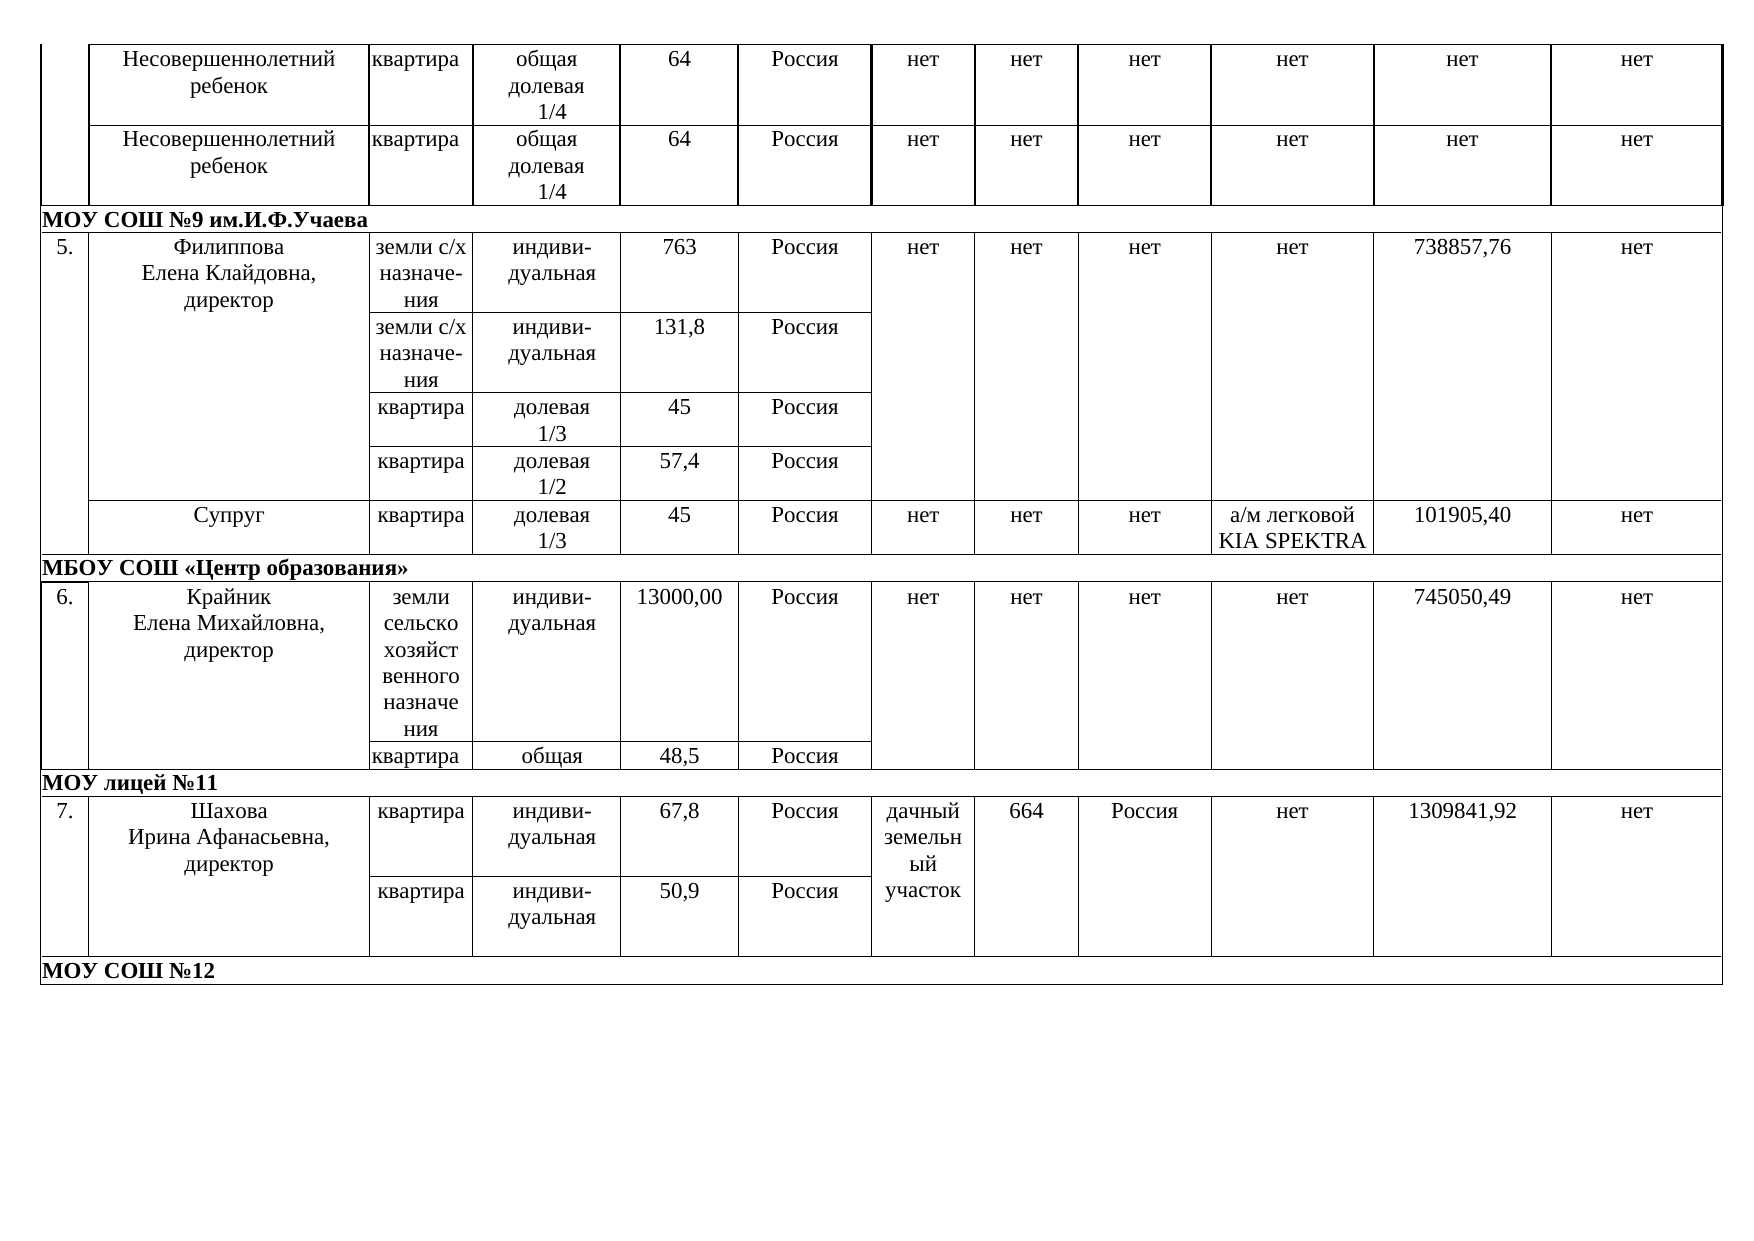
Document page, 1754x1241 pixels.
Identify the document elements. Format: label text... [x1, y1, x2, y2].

table_cell Филиппова Елена Клайдовна, директор [89, 233, 369, 500]
table_cell индиви-дуальная [473, 877, 620, 956]
table_cell 64 [621, 126, 737, 204]
table_cell общая [473, 742, 620, 768]
table_cell 738857,76 [1374, 233, 1551, 500]
table_cell нет [873, 45, 974, 124]
table_cell нет [1552, 500, 1722, 553]
table_cell нет [976, 126, 1077, 204]
table_cell Шахова Ирина Афанасьевна, директор [89, 797, 369, 956]
table_cell индиви-дуальная [473, 233, 620, 312]
table_cell МОУ лицей №11 [41, 769, 1722, 796]
table_cell нет [1212, 797, 1373, 956]
table_cell нет [1375, 45, 1550, 124]
table_cell земли с/х назначе-ния [370, 313, 472, 392]
table_cell квартира [370, 877, 472, 956]
table_cell МОУ СОШ №9 им.И.Ф.Учаева [41, 206, 1722, 232]
table_cell нет [975, 233, 1078, 500]
table_cell долевая 1/3 [473, 501, 620, 553]
table_cell долевая 1/3 [473, 393, 620, 446]
table_cell 664 [975, 797, 1078, 956]
table_cell 7. [41, 796, 88, 956]
table_cell нет [1552, 796, 1722, 956]
table_cell нет [1212, 126, 1373, 204]
table_cell нет [976, 45, 1077, 124]
table_cell 48,5 [621, 742, 738, 768]
table_cell общая долевая 1/4 [474, 45, 619, 124]
table_cell Несовершеннолетний ребенок [90, 126, 368, 204]
table_cell 131,8 [621, 313, 738, 392]
table_cell Крайник Елена Михайловна, директор [89, 582, 369, 768]
table_cell квартира [370, 126, 472, 204]
table_cell Несовершеннолетний ребенок [90, 45, 368, 124]
table_cell МОУ СОШ №12 [41, 956, 1722, 983]
table_cell Россия [739, 45, 870, 124]
table_cell квартира [370, 393, 472, 446]
table_cell нет [872, 233, 974, 500]
table_cell 1309841,92 [1374, 797, 1551, 956]
table_cell нет [1212, 233, 1373, 500]
table_cell Россия [739, 501, 871, 553]
table_cell нет [1552, 581, 1722, 768]
table_cell нет [975, 501, 1078, 553]
table_cell нет [872, 501, 974, 553]
table_cell Россия [739, 233, 871, 312]
table_cell общая долевая 1/4 [474, 126, 619, 204]
table_cell Россия [739, 742, 871, 768]
table_cell квартира [370, 742, 472, 768]
table_cell 50,9 [621, 877, 738, 956]
table_cell Россия [739, 582, 871, 741]
table_cell нет [873, 126, 974, 204]
table_cell нет [872, 582, 974, 768]
table_cell земли с/х назначе-ния [370, 233, 472, 312]
table_cell 763 [621, 233, 738, 312]
table_cell нет [1552, 232, 1722, 500]
table_cell 45 [621, 393, 738, 446]
table_cell 57,4 [621, 447, 738, 500]
table_cell а/м легковой KIA SPEKTRA [1212, 501, 1373, 553]
table_cell Россия [739, 797, 871, 876]
table_cell нет [1079, 126, 1210, 204]
table_cell нет [1079, 233, 1211, 500]
table_cell Россия [739, 313, 871, 392]
table_cell индиви-дуальная [473, 582, 620, 741]
table_cell нет [1212, 45, 1373, 124]
table_cell 67,8 [621, 797, 738, 876]
table_cell индиви-дуальная [473, 313, 620, 392]
table_cell нет [975, 582, 1078, 768]
table_cell 45 [621, 501, 738, 553]
table_cell МБОУ СОШ «Центр образования» [41, 554, 1722, 581]
table_cell Супруг [89, 501, 369, 553]
table_cell квартира [370, 501, 472, 553]
table_cell земли сельскохозяйственного назначения [370, 582, 472, 741]
table_cell нет [1552, 45, 1721, 124]
table_cell Россия [739, 447, 871, 500]
table_cell дачный земельный участок [872, 797, 974, 956]
table_cell квартира [370, 447, 472, 500]
table_cell нет [1079, 501, 1211, 553]
table_cell индиви-дуальная [473, 797, 620, 876]
table_cell нет [1552, 126, 1721, 204]
table_cell Россия [739, 877, 871, 956]
table_cell квартира [370, 45, 472, 124]
table_cell нет [1079, 582, 1211, 768]
table_cell Россия [739, 393, 871, 446]
table_cell 64 [621, 45, 737, 124]
table_cell 101905,40 [1374, 501, 1551, 553]
table_cell Россия [1079, 797, 1211, 956]
table_cell долевая 1/2 [473, 447, 620, 500]
table_cell нет [1375, 126, 1550, 204]
table_cell 13000,00 [621, 582, 738, 741]
table_cell 6. [42, 583, 88, 768]
table_cell 5. [41, 232, 88, 553]
table_cell Россия [739, 126, 870, 204]
table_cell 745050,49 [1374, 582, 1551, 768]
table_cell нет [1079, 45, 1210, 124]
table_cell нет [1212, 582, 1373, 768]
table_cell квартира [370, 797, 472, 876]
